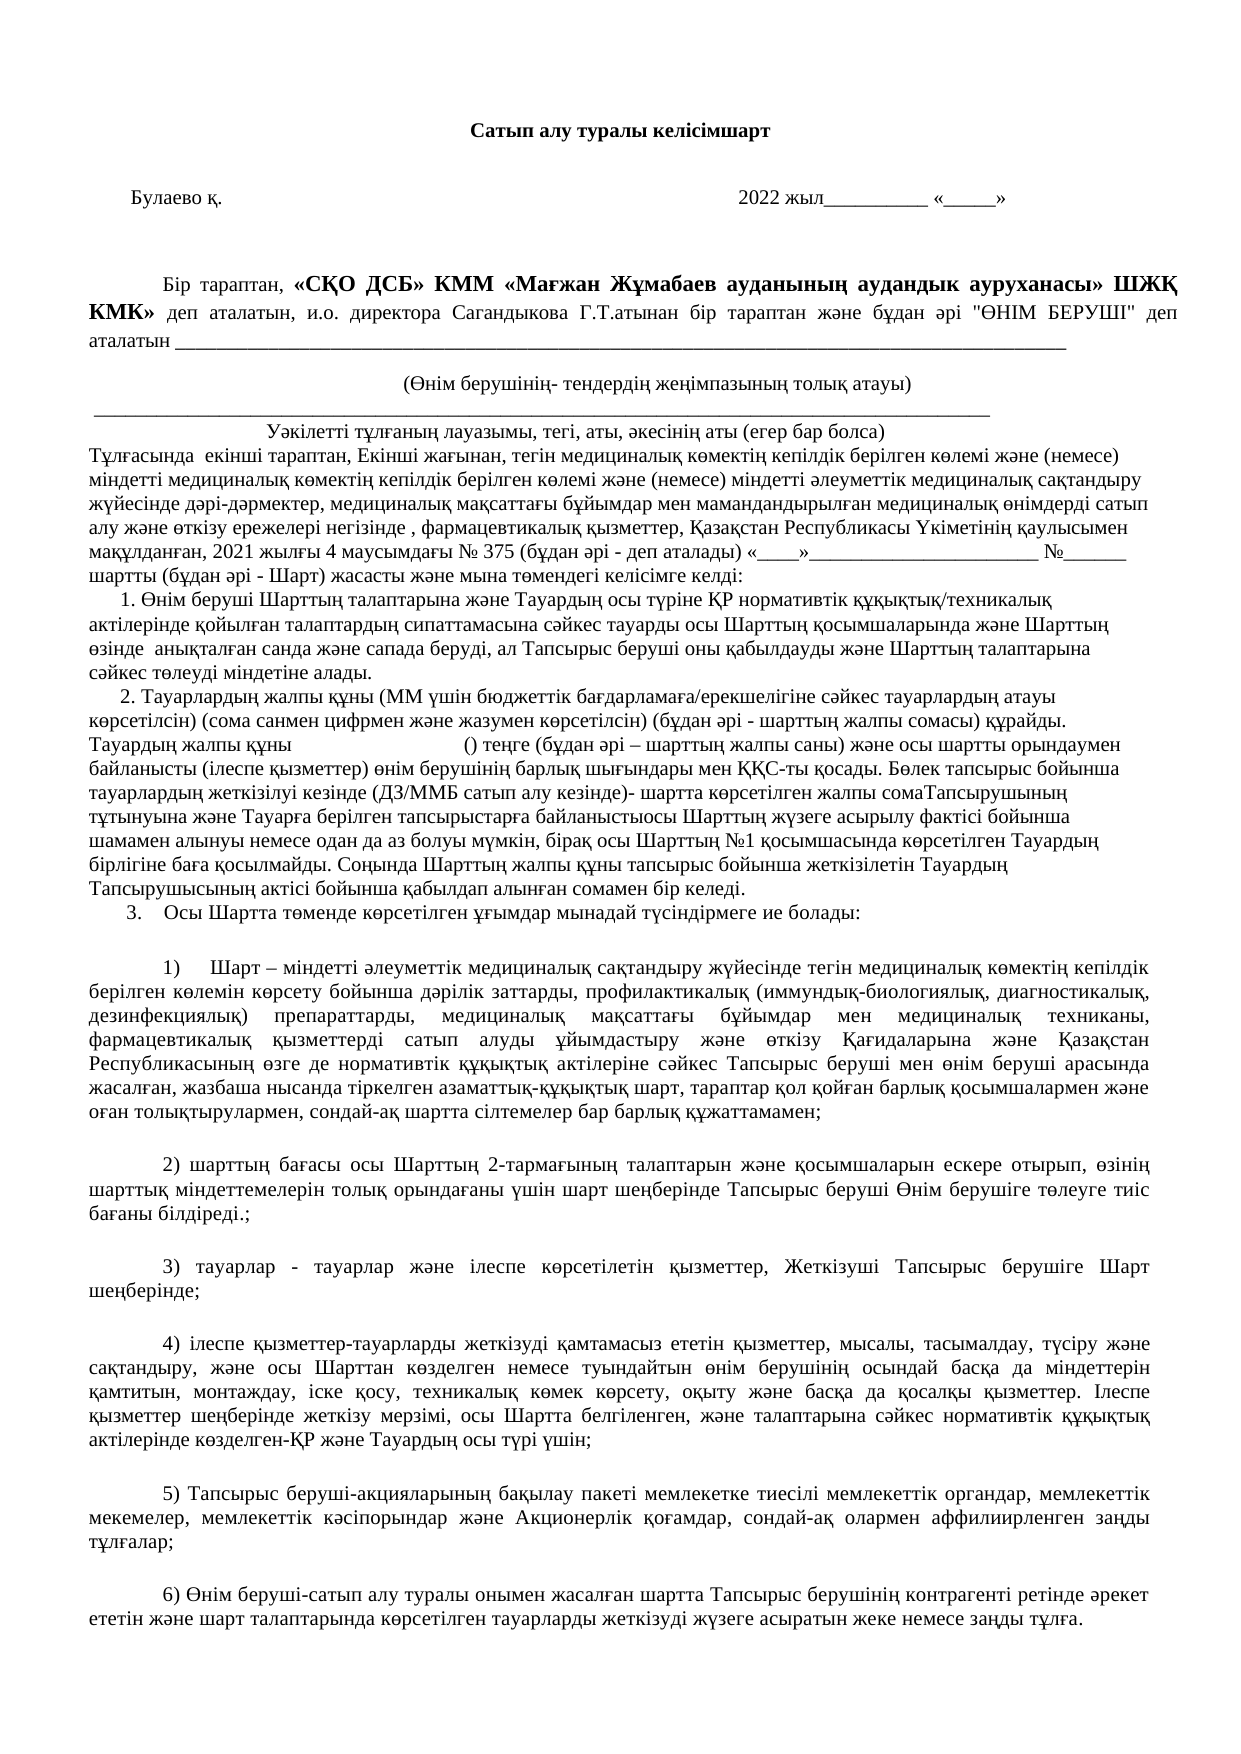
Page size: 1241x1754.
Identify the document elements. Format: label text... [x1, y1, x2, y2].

text (Өнім берушінің- тендердің жеңімпазының толық атауы) [89, 371, 1152, 395]
text 2) шарттың бағасы осы Шарттың 2-тармағының талаптарын және қосымшаларын ескере отырып, өзінің шарттық міндеттемелерін толық орындағаны үшін шарт шеңберінде Тапсырыс беруші Өнім берушіге төлеуге тиіс бағаны білдіреді.; [89, 1152, 1152, 1224]
text Бiр тараптан, «СҚО ДСБ» КММ «Мағжан Жұмабаев ауданының аудандык ауруханасы» ШЖҚ КМК» деп аталатын, и.о. директора Сагандыкова Г.Т.атынан бір тараптан және бұдан әрі "ӨНІМ БЕРУШІ" деп аталатын ______________________________________________________________________________________ [89, 270, 1179, 352]
text 6) Өнім беруші-сатып алу туралы онымен жасалған шартта Тапсырыс берушінің контрагенті ретінде әрекет ететін және шарт талаптарында көрсетілген тауарларды жеткізуді жүзеге асыратын жеке немесе заңды тұлға. [89, 1582, 1152, 1630]
text Уәкілетті тұлғаның лауазымы, тегі, аты, әкесінің аты (егер бар болса) [89, 419, 1152, 443]
text 5) Тапсырыс беруші-акцияларының бақылау пакеті мемлекетке тиесілі мемлекеттік органдар, мемлекеттік мекемелер, мемлекеттік кәсіпорындар және Акционерлік қоғамдар, сондай-ақ олармен аффилиирленген заңды тұлғалар; [89, 1481, 1152, 1553]
text 4) ілеспе қызметтер-тауарларды жеткізуді қамтамасыз ететін қызметтер, мысалы, тасымалдау, түсіру және сақтандыру, және осы Шарттан көзделген немесе туындайтын өнім берушінің осындай басқа да міндеттерін қамтитын, монтаждау, іске қосу, техникалық көмек көрсету, оқыту және басқа да қосалқы қызметтер. Ілеспе қызметтер шеңберінде жеткізу мерзімі, осы Шартта белгіленген, және талаптарына сәйкес нормативтік құқықтық актілерінде көзделген-ҚР және Тауардың осы түрі үшін; [89, 1331, 1152, 1451]
text Тауардың жалпы құны () теңге (бұдан әрі – шарттың жалпы саны) және осы шартты орындаумен байланысты (ілеспе қызметтер) өнім берушінің барлық шығындары мен ҚҚС-ты қосады. Бөлек тапсырыс бойынша тауарлардың жеткізілуі кезінде (ДЗ/ММБ сатып алу кезінде)- шартта көрсетілген жалпы сомаТапсырушының тұтынуына және Тауарға берілген тапсырыстарға байланыстыосы Шарттың жүзеге асырылу фактісі бойынша шамамен алынуы немесе одан да аз болуы мүмкін, бірақ осы Шарттың №1 қосымшасында көрсетілген Тауардың бірлігіне баға қосылмайды. Соңында Шарттың жалпы құны тапсырыс бойынша жеткізілетін Тауардың Тапсырушысының актісі бойынша қабылдап алынған сомамен бір келеді. [89, 732, 1152, 900]
list Осы Шартта төменде көрсетілген ұғымдар мынадай түсіндірмеге ие болады: [126, 900, 1152, 924]
subtitle Сатып алу туралы келісімшарт [89, 118, 1152, 142]
text ______________________________________________________________________________________ [89, 395, 1152, 419]
text Булаево қ. 2022 жыл__________ «_____» [89, 185, 1152, 209]
text 1) Шарт – міндетті әлеуметтік медициналық сақтандыру жүйесінде тегін медициналық көмектің кепілдік берілген көлемін көрсету бойынша дәрілік заттарды, профилактикалық (иммундық-биологиялық, диагностикалық, дезинфекциялық) препараттарды, медициналық мақсаттағы бұйымдар мен медициналық техниканы, фармацевтикалық қызметтерді сатып алуды ұйымдастыру және өткізу Қағидаларына және Қазақстан Республикасының өзге де нормативтік құқықтық актілеріне сәйкес Тапсырыс беруші мен өнім беруші арасында жасалған, жазбаша нысанда тіркелген азаматтық-құқықтық шарт, тараптар қол қойған барлық қосымшалармен және оған толықтырулармен, сондай-ақ шартта сілтемелер бар барлық құжаттамамен; [89, 955, 1152, 1123]
text Тұлғасында екінші тараптан, Екінші жағынан, тегін медициналық көмектің кепілдік берілген көлемі және (немесе) міндетті медициналық көмектің кепілдік берілген көлемі және (немесе) міндетті әлеуметтік медициналық сақтандыру жүйесінде дәрі-дәрмектер, медициналық мақсаттағы бұйымдар мен мамандандырылған медициналық өнімдерді сатып алу және өткізу ережелері негізінде , фармацевтикалық қызметтер, Қазақстан Республикасы Үкіметінің қаулысымен мақұлданған, 2021 жылғы 4 маусымдағы № 375 (бұдан әрі - деп аталады) «____»______________________ №______ шартты (бұдан әрі - Шарт) жасасты және мына төмендегі келісімге келді: 1. Өнім беруші Шарттың талаптарына және Тауардың осы түріне ҚР нормативтік құқықтық/техникалық актілерінде қойылған талаптардың сипаттамасына сәйкес тауарды осы Шарттың қосымшаларында және Шарттың өзінде анықталған санда және сапада беруді, ал Тапсырыс беруші оны қабылдауды және Шарттың талаптарына сәйкес төлеуді міндетіне алады. 2. Тауарлардың жалпы құны (ММ үшін бюджеттік бағдарламаға/ерекшелігіне сәйкес тауарлардың атауы көрсетілсін) (сома санмен цифрмен және жазумен көрсетілсін) (бұдан әрі - шарттың жалпы сомасы) құрайды. [89, 443, 1152, 732]
text 3) тауарлар - тауарлар және ілеспе көрсетілетін қызметтер, Жеткізуші Тапсырыс берушіге Шарт шеңберінде; [89, 1254, 1152, 1302]
